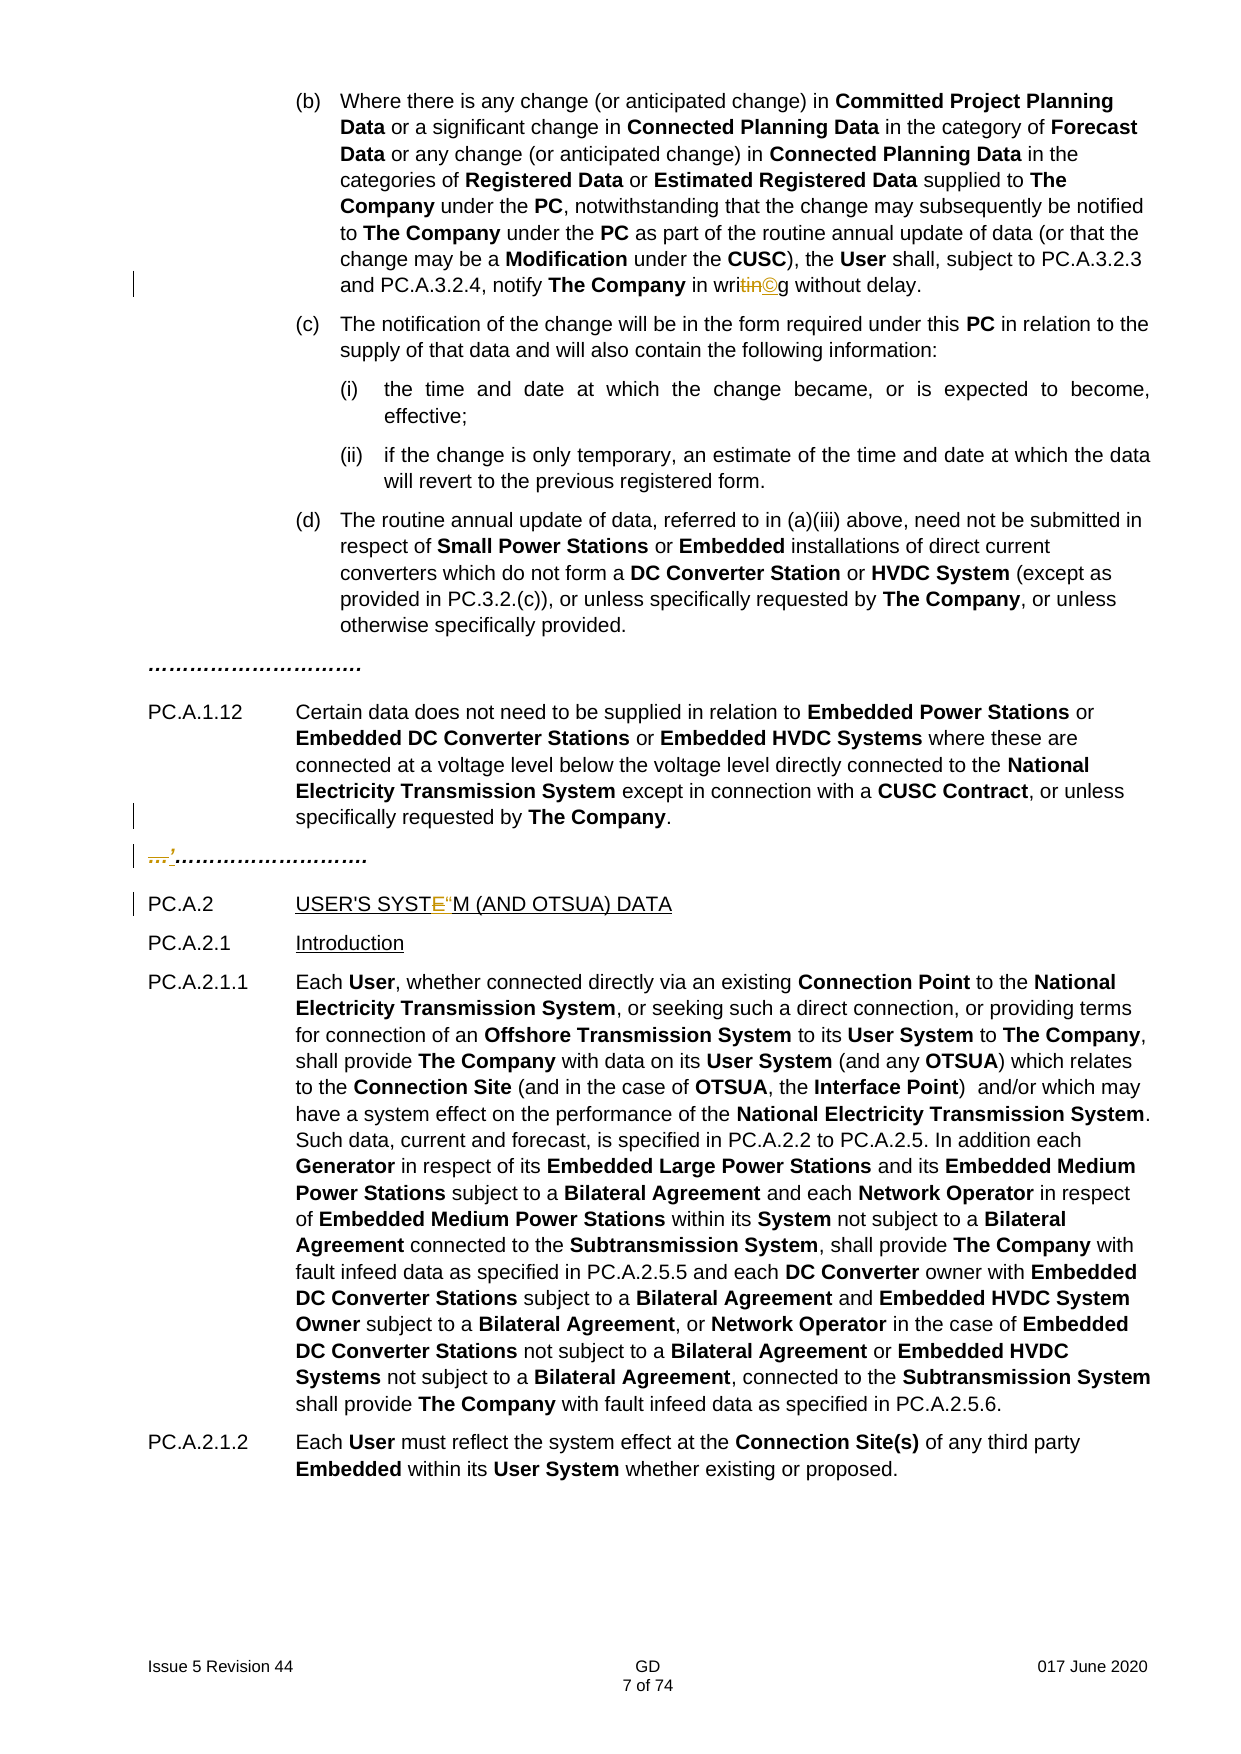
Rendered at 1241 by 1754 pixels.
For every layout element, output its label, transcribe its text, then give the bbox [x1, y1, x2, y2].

text PC.A.2 USER'S SYSTM (AND OTSUA) DATA [148, 892, 1152, 916]
text PC.A.2.1.2 Each User must reflect the system effect at the Connection Site(s) of any third party Embedded within its User System whether existing or proposed. [148, 1430, 1152, 1481]
text (ii) if the change is only temporary, an estimate of the time and date at which the data will revert to the previous registered form. [340, 442, 1152, 493]
text PC.A.1.12 Certain data does not need to be supplied in relation to Embedded Power Stations or Embedded DC Converter Stations or Embedded HVDC Systems where these are connected at a voltage level below the voltage level directly connected to the National Electricity Transmission System except in connection with a CUSC Contract, or unless specifically requested by The Company. [148, 700, 1152, 829]
text (i) the time and date at which the change became, or is expected to become, effective; [340, 377, 1152, 427]
text …………………………. [148, 652, 1152, 676]
text PC.A.2.1.1 Each User, whether connected directly via an existing Connection Point to the National Electricity Transmission System, or seeking such a direct connection, or providing terms for connection of an Offshore Transmission System to its User System to The Company, shall provide The Company with data on its User System (and any OTSUA) which relates to the Connection Site (and in the case of OTSUA, the Interface Point) and/or which may have a system effect on the performance of the National Electricity Transmission System. Such data, current and forecast, is specified in PC.A.2.2 to PC.A.2.5. In addition each Generator in respect of its Embedded Large Power Stations and its Embedded Medium Power Stations subject to a Bilateral Agreement and each Network Operator in respect of Embedded Medium Power Stations within its System not subject to a Bilateral Agreement connected to the Subtransmission System, shall provide The Company with fault infeed data as specified in PC.A.2.5.5 and each DC Converter owner with Embedded DC Converter Stations subject to a Bilateral Agreement and Embedded HVDC System Owner subject to a Bilateral Agreement, or Network Operator in the case of Embedded DC Converter Stations not subject to a Bilateral Agreement or Embedded HVDC Systems not subject to a Bilateral Agreement, connected to the Subtransmission System shall provide The Company with fault infeed data as specified in PC.A.2.5.6. [148, 970, 1152, 1415]
text PC.A.2.1 Introduction [148, 931, 1152, 955]
text (b) Where there is any change (or anticipated change) in Committed Project Planning Data or a significant change in Connected Planning Data in the category of Forecast Data or any change (or anticipated change) in Connected Planning Data in the categories of Registered Data or Estimated Registered Data supplied to The Company under the PC, notwithstanding that the change may subsequently be notified to The Company under the PC as part of the routine annual update of data (or that the change may be a Modification under the CUSC), the User shall, subject to PC.A.3.2.3 and PC.A.3.2.4, notify The Company in wrig without delay. [295, 89, 1152, 297]
text (d) The routine annual update of data, referred to in (a)(iii) above, need not be submitted in respect of Small Power Stations or Embedded installations of direct current converters which do not form a DC Converter Station or HVDC System (except as provided in PC.3.2.(c)), or unless specifically requested by The Company, or unless otherwise specifically provided. [295, 508, 1152, 637]
text ………………………. [148, 844, 1152, 868]
text (c) The notification of the change will be in the form required under this PC in relation to the supply of that data and will also contain the following information: [295, 312, 1152, 362]
